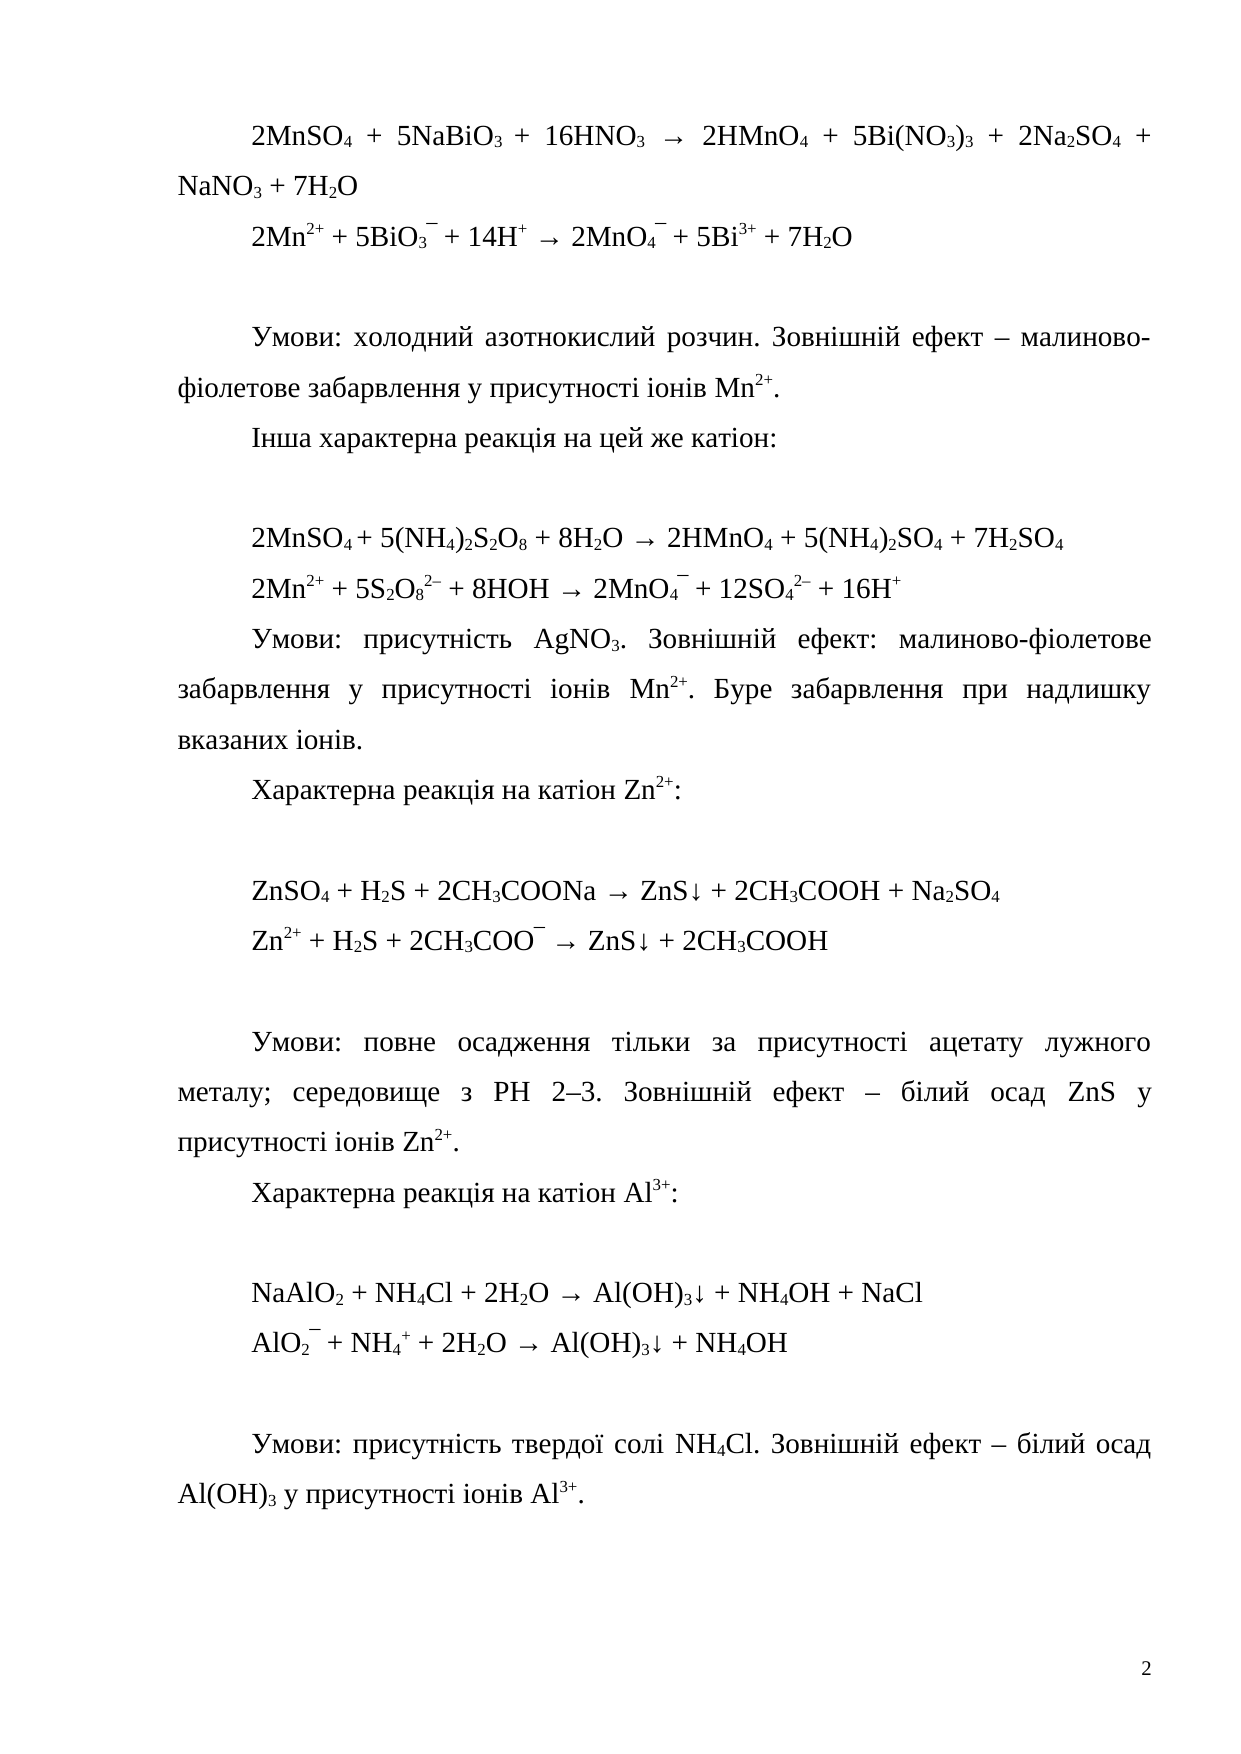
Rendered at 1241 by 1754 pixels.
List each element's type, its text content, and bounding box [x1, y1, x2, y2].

text 2Mn2+ + 5S2O82– + 8HOH → 2MnO4‾ + 12SO42– + 16H+ [177, 571, 1152, 604]
text ZnSO4 + H2S + 2CH3COONa → ZnS↓ + 2CH3COOH + Na2SO4 [177, 873, 1152, 906]
text AlO2‾ + NH4+ + 2H2O → Al(OH)3↓ + NH4OH [177, 1326, 1152, 1359]
text Умови: повне осадження тільки за присутності ацетату лужного металу; середовище з РН 2–3. Зовнішній ефект – білий осад ZnS у присутності іонів Zn2+. [177, 1024, 1152, 1158]
text 2MnSO4 + 5(NH4)2S2O8 + 8H2O → 2HMnO4 + 5(NH4)2SO4 + 7H2SO4 [177, 521, 1152, 554]
text 2MnSO4 + 5NaBiO3 + 16HNO3 → 2HMnO4 + 5Bi(NO3)3 + 2Na2SO4 + NaNO3 + 7H2O [177, 118, 1152, 202]
text Умови: холодний азотнокислий розчин. Зовнішній ефект – малиново-фіолетове забарвлення у присутності іонів Mn2+. [177, 319, 1152, 403]
text Умови: присутність AgNO3. Зовнішній ефект: малиново-фіолетове забарвлення у присутності іонів Mn2+. Буре забарвлення при надлишку вказаних іонів. [177, 621, 1152, 755]
text Інша характерна реакція на цей же катіон: [177, 420, 1152, 453]
text Характерна реакція на катіон Zn2+: [177, 772, 1152, 806]
text NaAlO2 + NH4Cl + 2H2O → Al(OH)3↓ + NH4OH + NaCl [177, 1275, 1152, 1309]
text Zn2+ + H2S + 2CH3COO‾ → ZnS↓ + 2CH3COOH [177, 923, 1152, 957]
text Характерна реакція на катіон Al3+: [177, 1175, 1152, 1208]
text 2Mn2+ + 5BiO3‾ + 14H+ → 2MnO4‾ + 5Bi3+ + 7H2O [177, 219, 1152, 252]
text Умови: присутність твердої солі NH4Cl. Зовнішній ефект – білий осад Al(OH)3 у присутності іонів Al3+. [177, 1426, 1152, 1510]
